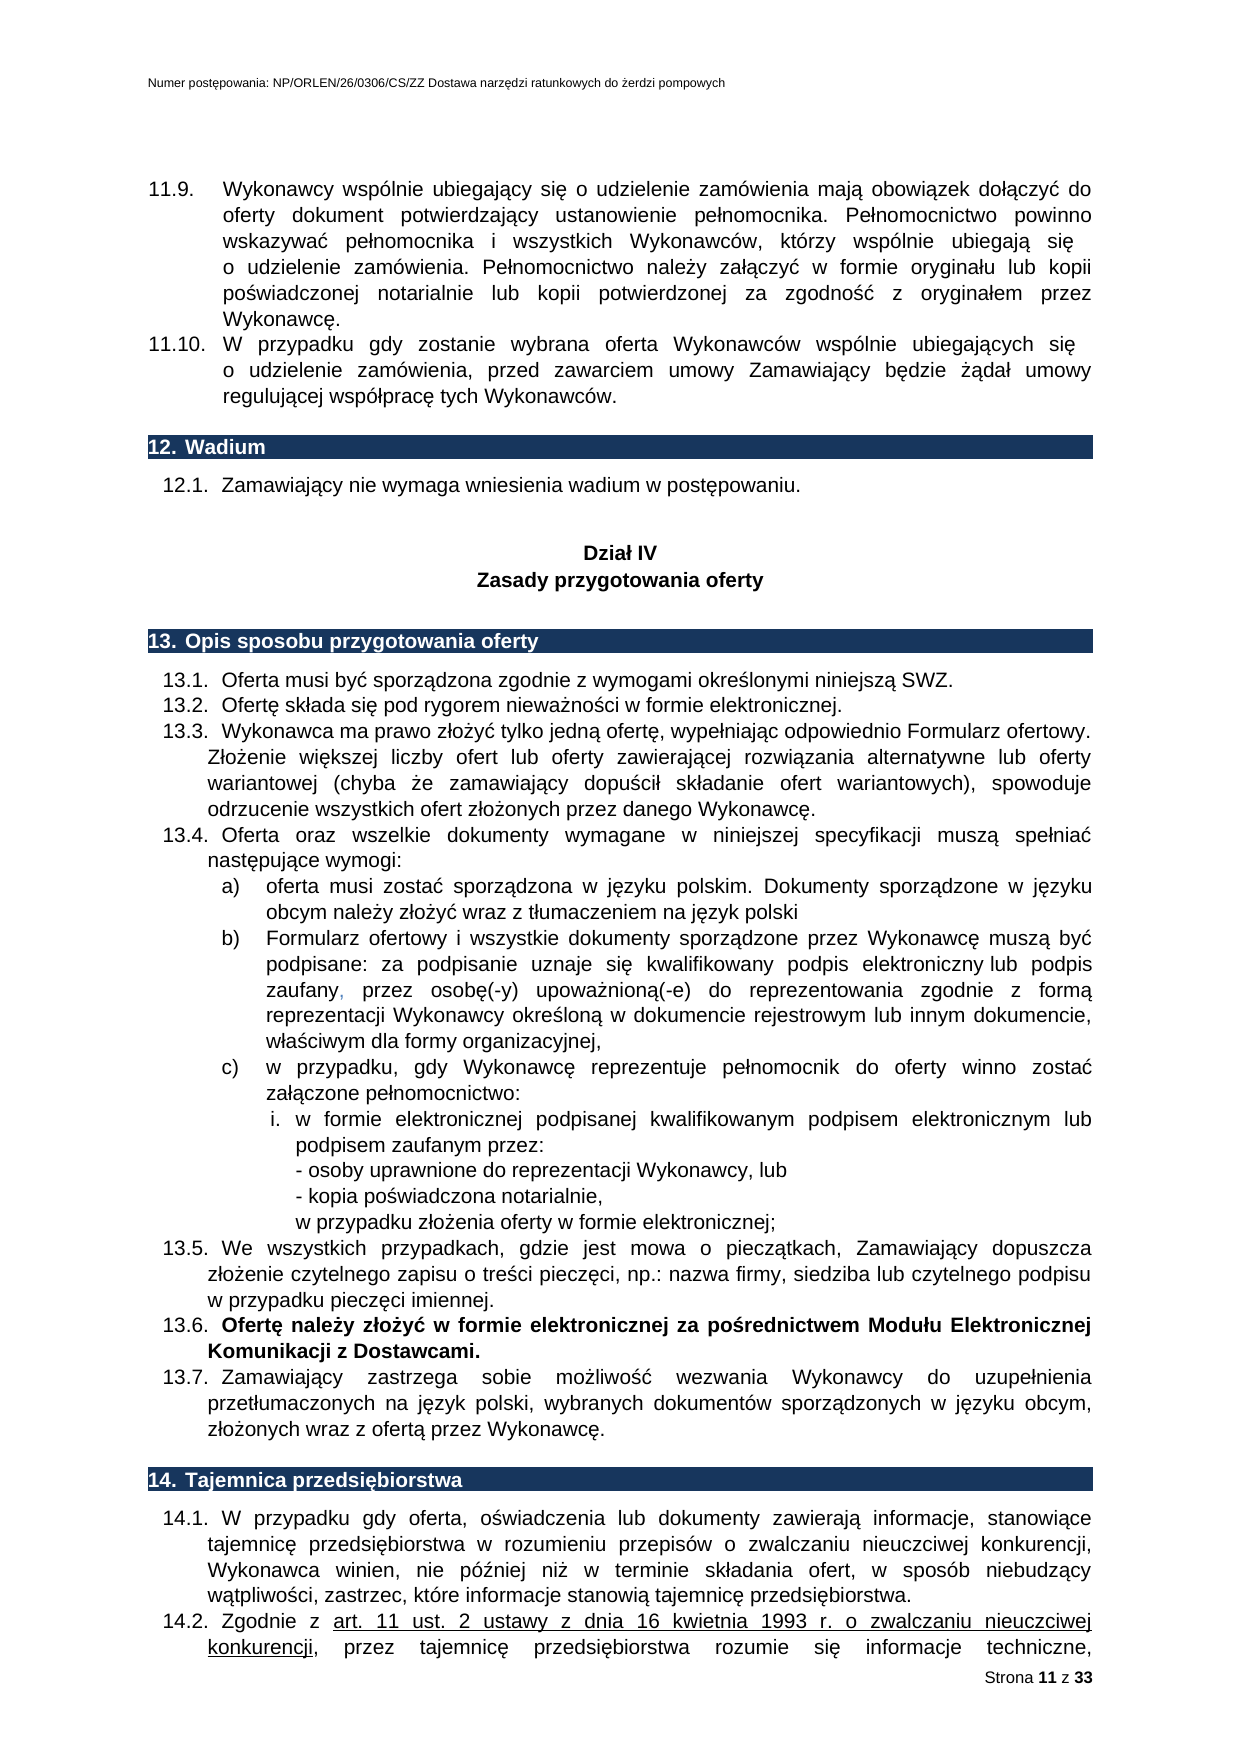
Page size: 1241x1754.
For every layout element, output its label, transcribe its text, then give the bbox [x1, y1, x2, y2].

text w przypadku złożenia oferty w formie elektronicznej; [295, 1210, 1093, 1234]
text Wykonawcy wspólnie ubiegający się o udzielenie zamówienia mają obowiązek dołączyć do oferty dokument potwierdzający ustanowienie pełnomocnika. Pełnomocnictwo powinno wskazywać pełnomocnika i wszystkich Wykonawców, którzy wspólnie ubiegają się o udzielenie zamówienia. Pełnomocnictwo należy załączyć w formie oryginału lub kopii poświadczonej notarialnie lub kopii potwierdzonej za zgodność z oryginałem przez Wykonawcę. [148, 177, 1093, 330]
list w przypadku, gdy Wykonawcę reprezentuje pełnomocnik do oferty winno zostać załączone pełnomocnictwo: [221, 1055, 1093, 1105]
text - osoby uprawnione do reprezentacji Wykonawcy, lub [295, 1158, 1093, 1182]
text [162, 1609, 1093, 1659]
text Dział IV [148, 541, 1093, 565]
text Oferta musi być sporządzona zgodnie z wymogami określonymi niniejszą SWZ. [162, 667, 1093, 691]
text Zamawiający nie wymaga wniesienia wadium w postępowaniu. [162, 473, 1093, 497]
list Formularz ofertowy i wszystkie dokumenty sporządzone przez Wykonawcę muszą być podpisane: za podpisanie uznaje się kwalifikowany podpis elektroniczny lub podpis zaufany, przez osobę(-y) upoważnioną(-e) do reprezentowania zgodnie z formą reprezentacji Wykonawcy określoną w dokumencie rejestrowym lub innym dokumencie, właściwym dla formy organizacyjnej, [221, 926, 1093, 1053]
text Oferta oraz wszelkie dokumenty wymagane w niniejszej specyfikacji muszą spełniać następujące wymogi: [162, 822, 1093, 872]
text Wadium [148, 435, 1093, 459]
list w formie elektronicznej podpisanej kwalifikowanym podpisem elektronicznym lub podpisem zaufanym przez: [281, 1107, 1093, 1156]
text Tajemnica przedsiębiorstwa [148, 1467, 1093, 1491]
text Wykonawca ma prawo złożyć tylko jedną ofertę, wypełniając odpowiednio Formularz ofertowy. Złożenie większej liczby ofert lub oferty zawierającej rozwiązania alternatywne lub oferty wariantowej (chyba że zamawiający dopuścił składanie ofert wariantowych), spowoduje odrzucenie wszystkich ofert złożonych przez danego Wykonawcę. [162, 719, 1093, 821]
text Ofertę należy złożyć w formie elektronicznej za pośrednictwem Modułu Elektronicznej Komunikacji z Dostawcami. [162, 1313, 1093, 1363]
text W przypadku gdy zostanie wybrana oferta Wykonawców wspólnie ubiegających się o udzielenie zamówienia, przed zawarciem umowy Zamawiający będzie żądał umowy regulującej współpracę tych Wykonawców. [148, 332, 1093, 408]
text Opis sposobu przygotowania oferty [148, 629, 1093, 653]
text - kopia poświadczona notarialnie, [295, 1184, 1093, 1208]
text Ofertę składa się pod rygorem nieważności w formie elektronicznej. [162, 693, 1093, 717]
list oferta musi zostać sporządzona w języku polskim. Dokumenty sporządzone w języku obcym należy złożyć wraz z tłumaczeniem na język polski [221, 874, 1093, 924]
text Zasady przygotowania oferty [148, 568, 1093, 592]
text Zamawiający zastrzega sobie możliwość wezwania Wykonawcy do uzupełnienia przetłumaczonych na język polski, wybranych dokumentów sporządzonych w języku obcym, złożonych wraz z ofertą przez Wykonawcę. [162, 1365, 1093, 1441]
text We wszystkich przypadkach, gdzie jest mowa o pieczątkach, Zamawiający dopuszcza złożenie czytelnego zapisu o treści pieczęci, np.: nazwa firmy, siedziba lub czytelnego podpisu w przypadku pieczęci imiennej. [162, 1236, 1093, 1311]
text W przypadku gdy oferta, oświadczenia lub dokumenty zawierają informacje, stanowiące tajemnicę przedsiębiorstwa w rozumieniu przepisów o zwalczaniu nieuczciwej konkurencji, Wykonawca winien, nie później niż w terminie składania ofert, w sposób niebudzący wątpliwości, zastrzec, które informacje stanowią tajemnicę przedsiębiorstwa. [162, 1506, 1093, 1607]
